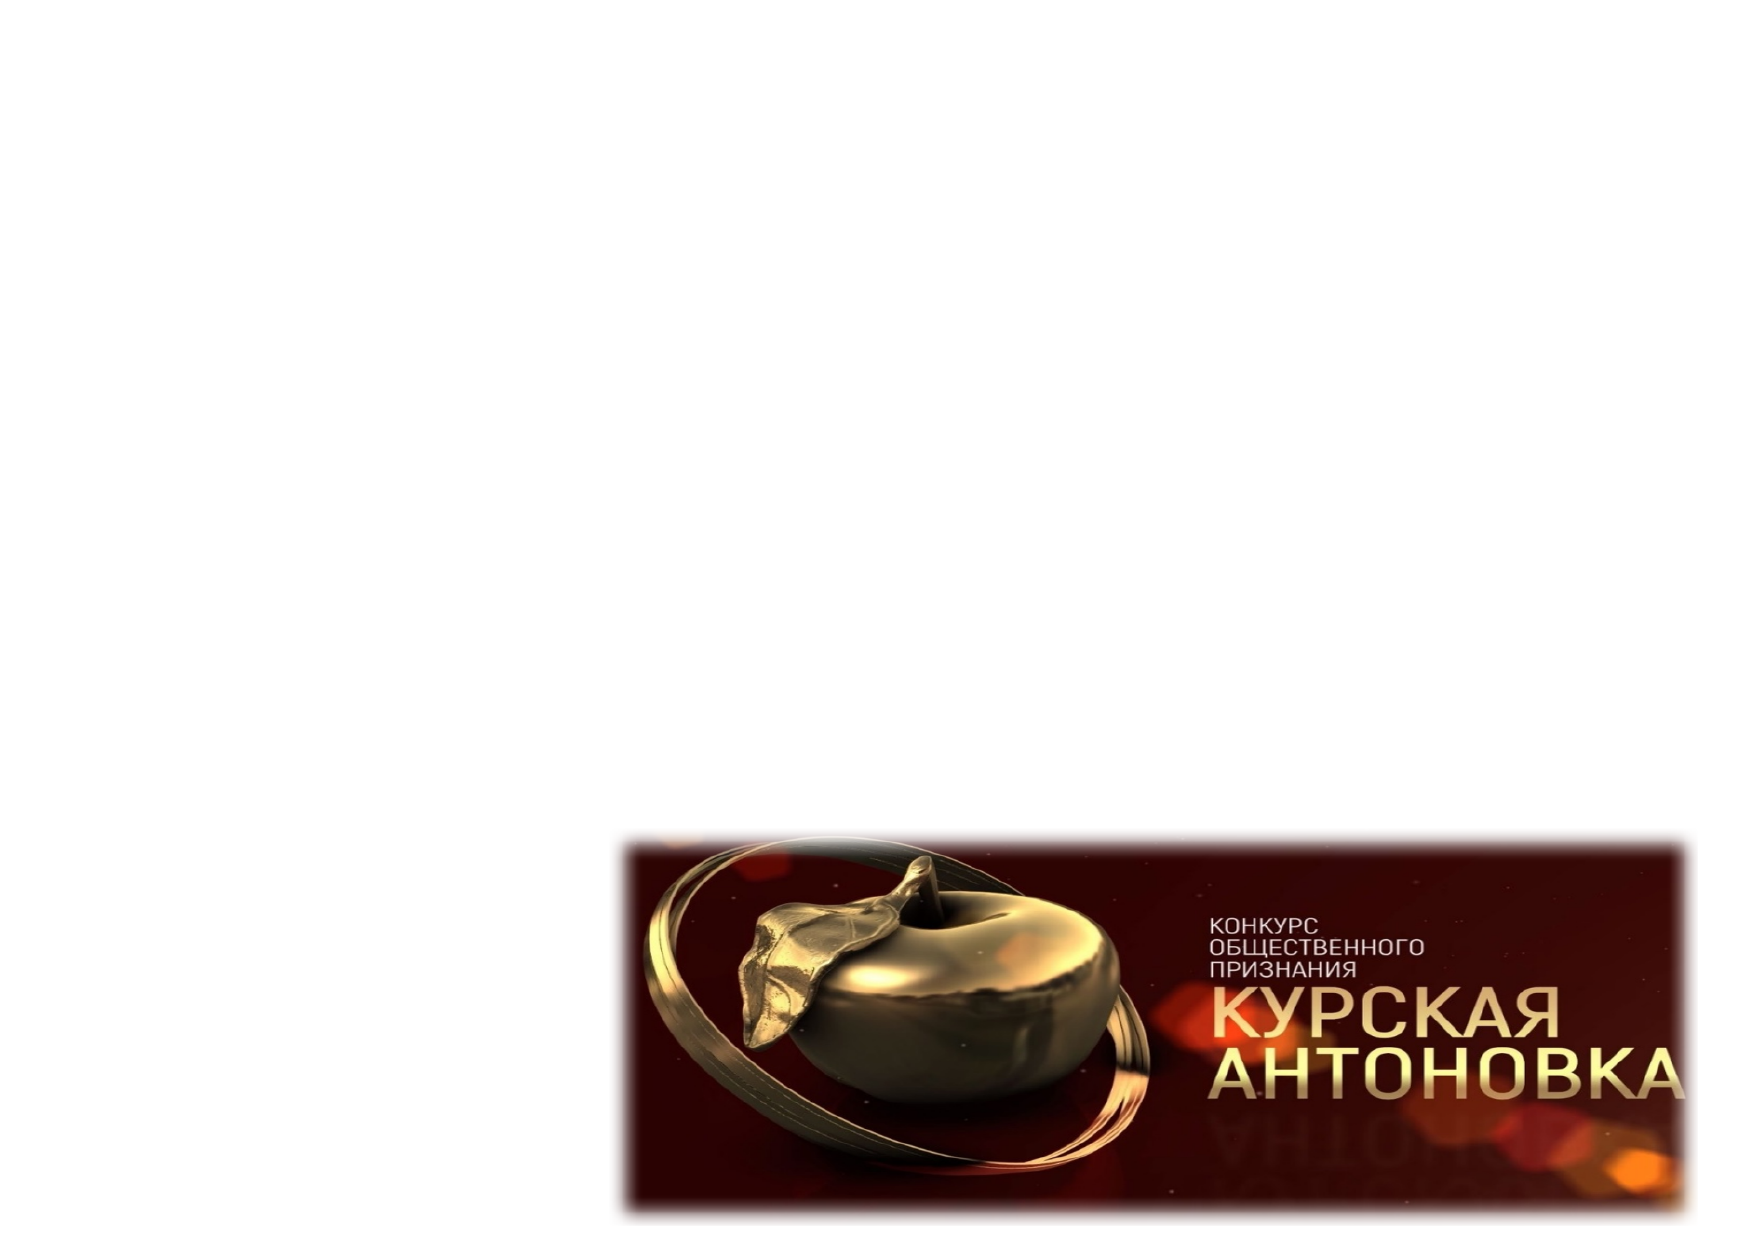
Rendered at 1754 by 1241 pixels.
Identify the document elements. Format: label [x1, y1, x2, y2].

picture [636, 856, 1673, 1201]
